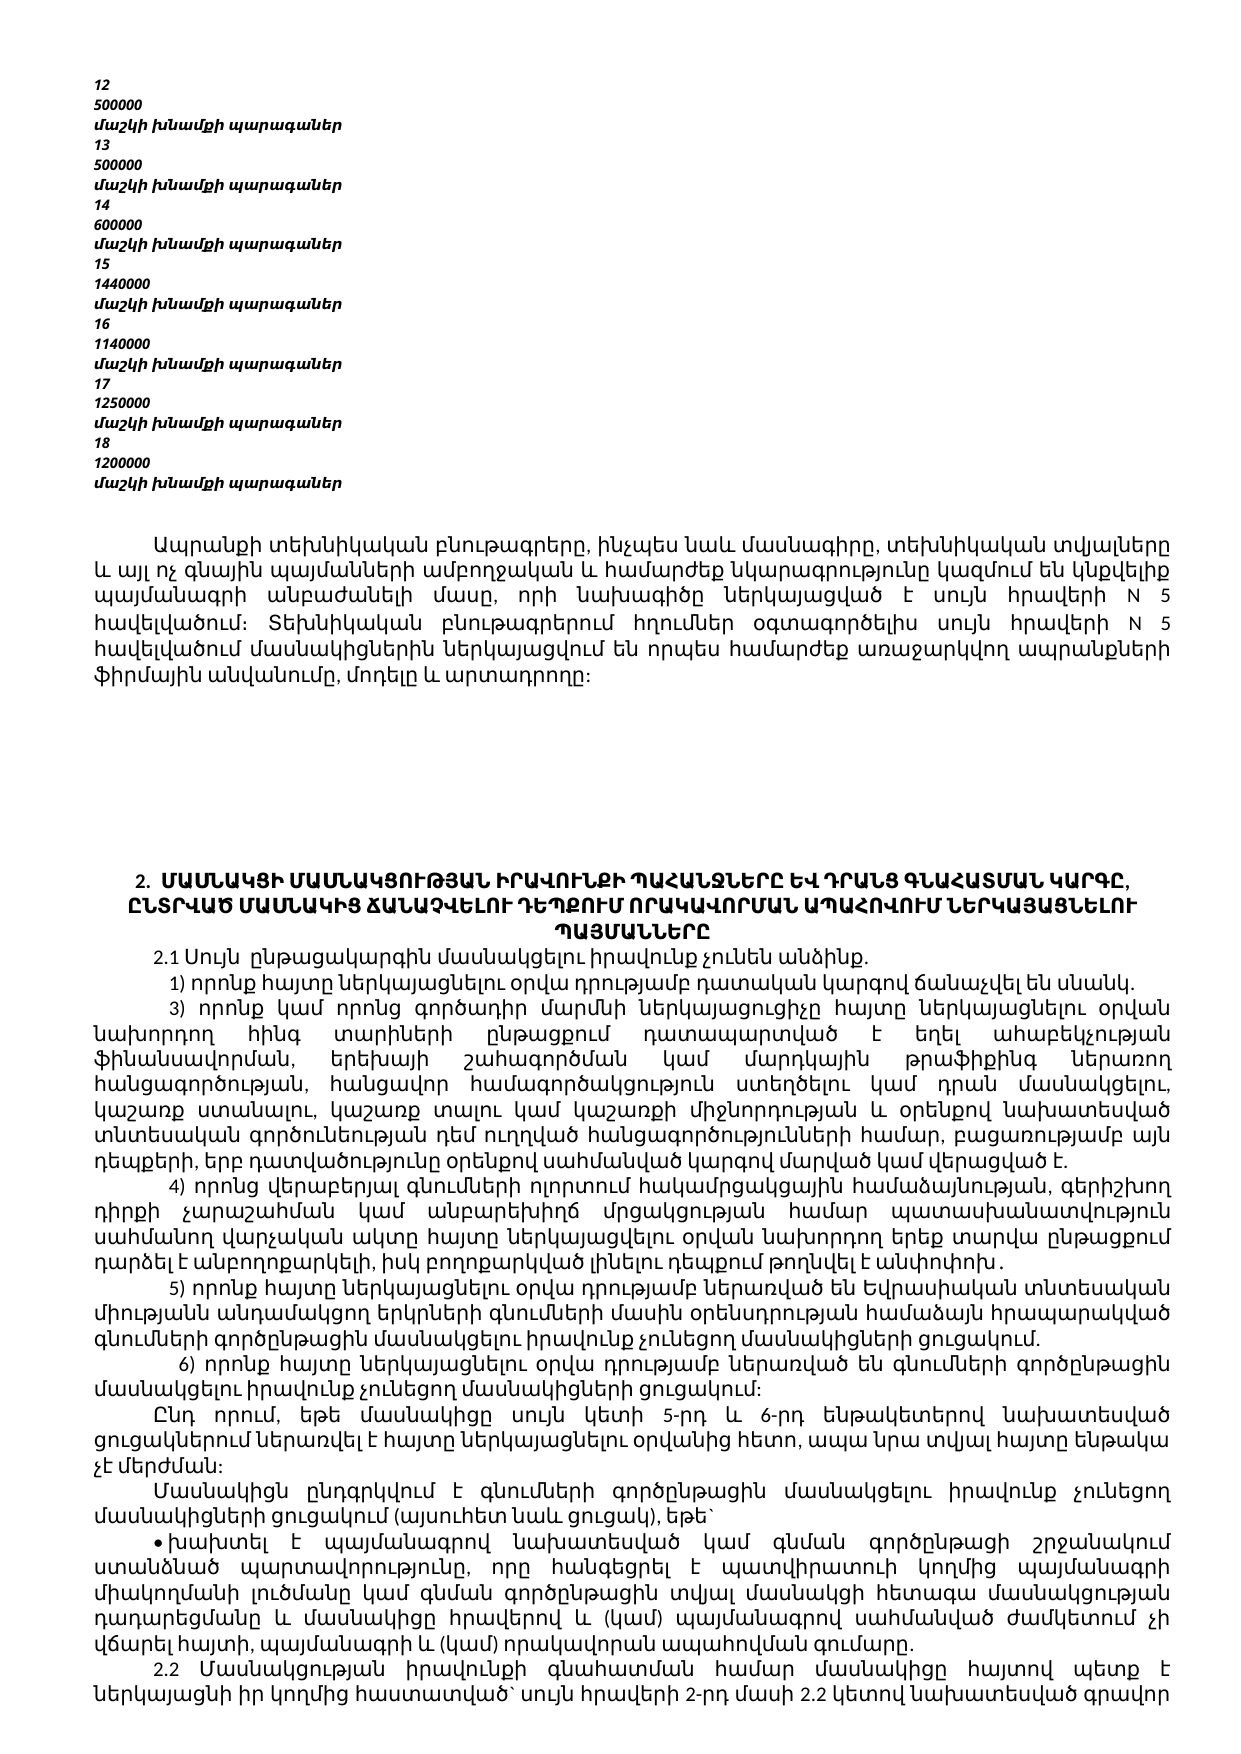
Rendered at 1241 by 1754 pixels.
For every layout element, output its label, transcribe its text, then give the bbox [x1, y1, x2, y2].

text 1) որոնք հայտը ներկայացնելու օրվա դրությամբ դատական կարգով ճանաչվել են սնանկ. [94, 970, 1171, 995]
text Մասնակիցն ընդգրկվում է գնումների գործընթացին մասնակցելու իրավունք չունեցող մասնակիցների ցուցակում (այսուհետ նաև ցուցակ), եթե` [94, 1478, 1171, 1529]
text 6) որոնք հայտը ներկայացնելու օրվա դրությամբ ներառված են գնումների գործընթացին մասնակցելու իրավունք չունեցող մասնակիցների ցուցակում: [94, 1351, 1171, 1402]
text 5) որոնք հայտը ներկայացնելու օրվա դրությամբ ներառված են Եվրասիական տնտեսական միությանն անդամակցող երկրների գնումների մասին օրենսդրության համաձայն հրապարակված գնումների գործընթացին մասնակցելու իրավունք չունեցող մասնակիցների ցուցակում. [94, 1275, 1171, 1351]
text 3) որոնք կամ որոնց գործադիր մարմնի ներկայացուցիչը հայտը ներկայացնելու օրվան նախորդող հինգ տարիների ընթացքում դատապարտված է եղել ահաբեկչության ֆինանսավորման, երեխայի շահագործման կամ մարդկային թրաֆիքինգ ներառող հանցագործության, հանցավոր համագործակցություն ստեղծելու կամ դրան մասնակցելու, կաշառք ստանալու, կաշառք տալու կամ կաշառքի միջնորդության և օրենքով նախատեսված տնտեսական գործունեության դեմ ուղղված հանցագործությունների համար, բացառությամբ այն դեպքերի, երբ դատվածությունը օրենքով սահմանված կարգով մարված կամ վերացված է. [94, 995, 1171, 1173]
text 2.1 Սույն ընթացակարգին մասնակցելու իրավունք չունեն անձինք. [94, 944, 1171, 970]
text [94, 1656, 1171, 1707]
text Ընդ որում, եթե մասնակիցը սույն կետի 5-րդ և 6-րդ ենթակետերով նախատեսված ցուցակներում ներառվել է հայտը ներկայացնելու օրվանից հետո, ապա նրա տվյալ հայտը ենթակա չէ մերժման: [94, 1402, 1171, 1478]
text 4) որոնց վերաբերյալ գնումների ոլորտում հակամրցակցային համաձայնության, գերիշխող դիրքի չարաշահման կամ անբարեխիղճ մրցակցության համար պատասխանատվություն սահմանող վարչական ակտը հայտը ներկայացվելու օրվան նախորդող երեք տարվա ընթացքում դարձել է անբողոքարկելի, իսկ բողոքարկված լինելու դեպքում թողնվել է անփոփոխ․ [94, 1173, 1171, 1275]
text Ապրանքի տեխնիկական բնութագրերը, ինչպես նաև մասնագիրը, տեխնիկական տվյալները և այլ ոչ գնային պայմանների ամբողջական և համարժեք նկարագրությունը կազմում են կնքվելիք պայմանագրի անբաժանելի մասը, որի նախագիծը ներկայացված է սույն հրավերի N 5 հավելվածում։ Տեխնիկական բնութագրերում հղումներ օգտագործելիս սույն հրավերի N 5 հավելվածում մասնակիցներին ներկայացվում են որպես համարժեք առաջարկվող ապրանքների ֆիրմային անվանումը, մոդելը և արտադրողը: [94, 532, 1171, 687]
text 2. ՄԱՍՆԱԿՑԻ ՄԱՍՆԱԿՑՈՒԹՅԱՆ ԻՐԱՎՈՒՆՔԻ ՊԱՀԱՆՋՆԵՐԸ ԵՎ ԴՐԱՆՑ ԳՆԱՀԱՏՄԱՆ ԿԱՐԳԸ, ԸՆՏՐՎԱԾ ՄԱՍՆԱԿԻՑ ՃԱՆԱՉՎԵԼՈՒ ԴԵՊՔՈՒՄ ՈՐԱԿԱՎՈՐՄԱՆ ԱՊԱՀՈՎՈՒՄ ՆԵՐԿԱՅԱՑՆԵԼՈՒ ՊԱՅՄԱՆՆԵՐԸ [94, 868, 1171, 944]
text • խախտել է պայմանագրով նախատեսված կամ գնման գործընթացի շրջանակում ստանձնած պարտավորությունը, որը հանգեցրել է պատվիրատուի կողմից պայմանագրի միակողմանի լուծմանը կամ գնման գործընթացին տվյալ մասնակցի հետագա մասնակցության դադարեցմանը և մասնակիցը հրավերով և (կամ) պայմանագրով սահմանված ժամկետում չի վճարել հայտի, պայմանագրի և (կամ) որակավորան ապահովման գումարը. [94, 1529, 1171, 1656]
